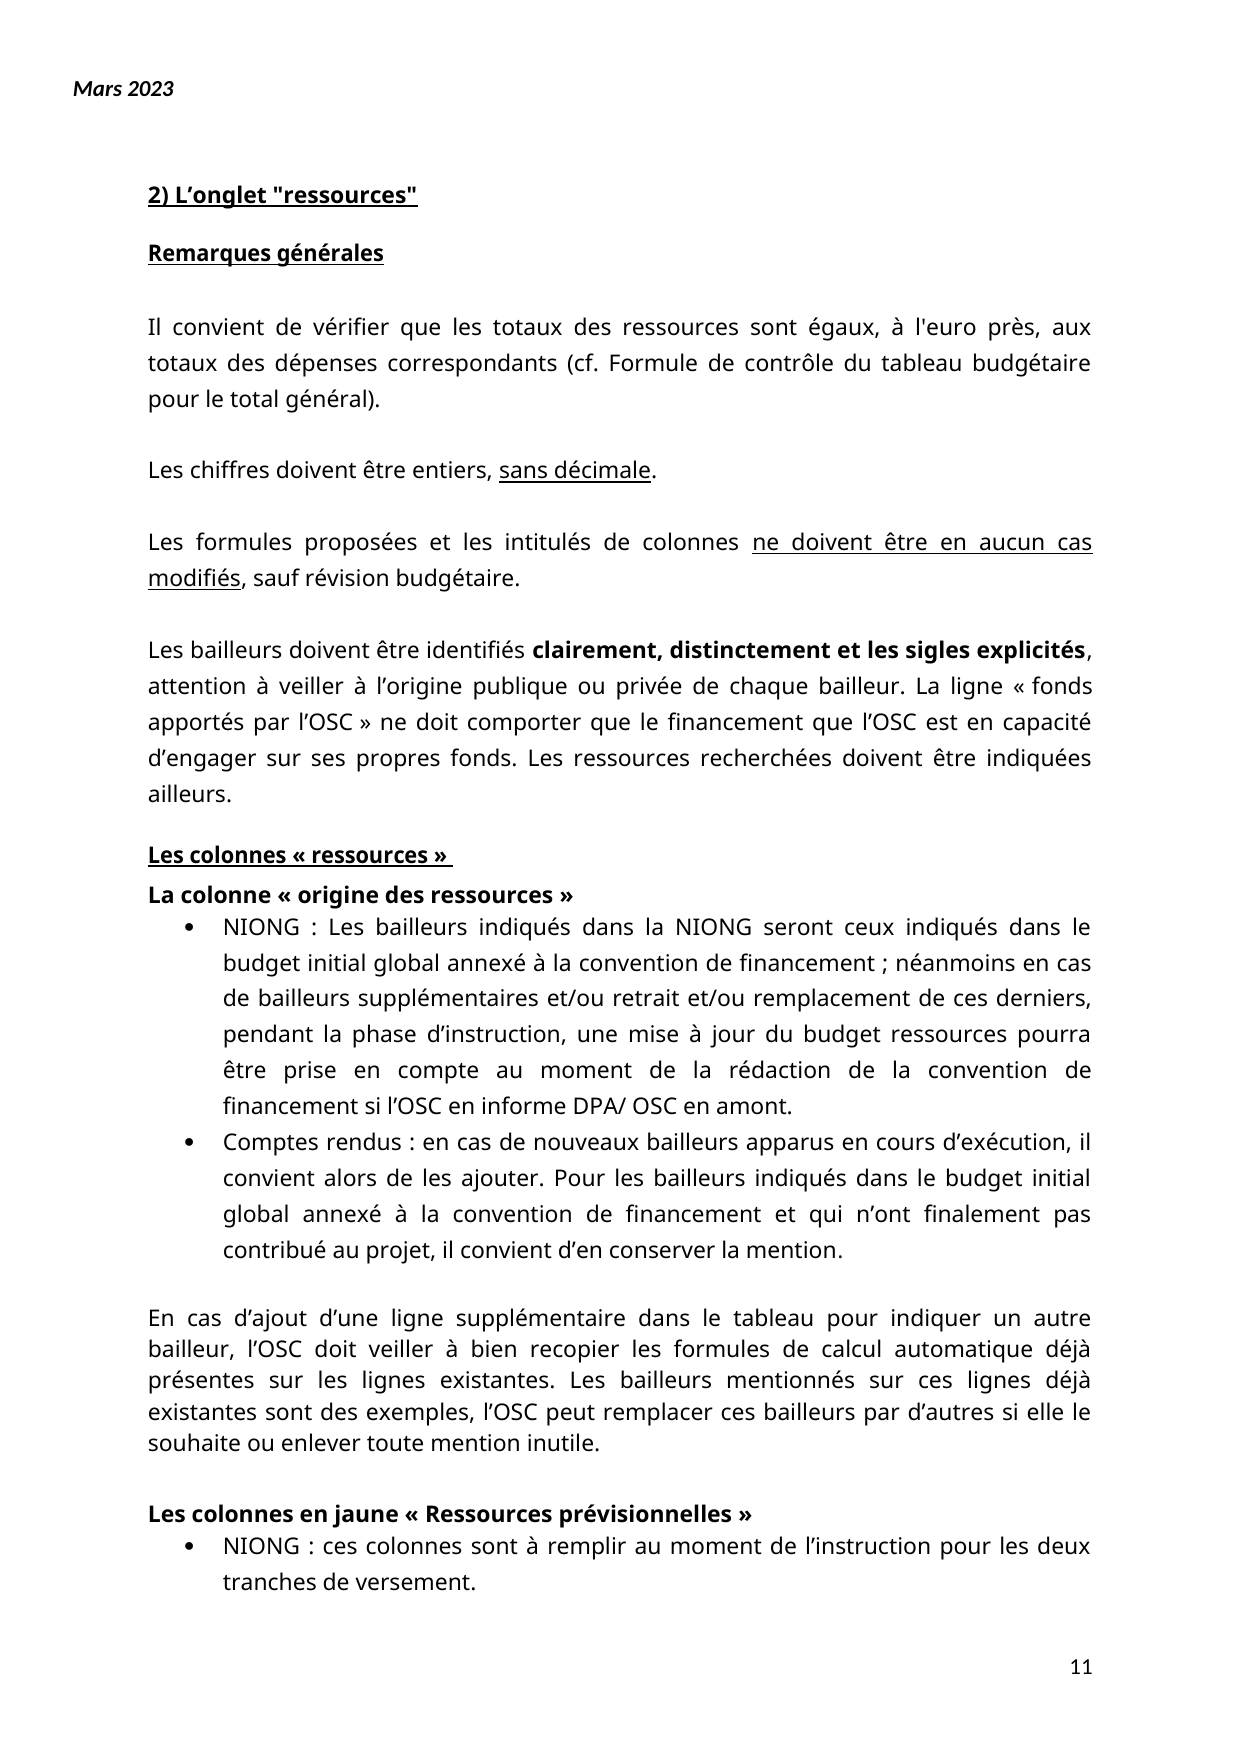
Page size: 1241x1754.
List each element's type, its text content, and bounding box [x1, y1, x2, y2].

text Les bailleurs doivent être identifiés clairement, distinctement et les sigles explicités, attention à veiller à l’origine publique ou privée de chaque bailleur. La ligne « fonds apportés par l’OSC » ne doit comporter que le financement que l’OSC est en capacité d’engager sur ses propres fonds. Les ressources recherchées doivent être indiquées ailleurs. [148, 634, 1092, 809]
text En cas d’ajout d’une ligne supplémentaire dans le tableau pour indiquer un autre bailleur, l’OSC doit veiller à bien recopier les formules de calcul automatique déjà présentes sur les lignes existantes. Les bailleurs mentionnés sur ces lignes déjà existantes sont des exemples, l’OSC peut remplacer ces bailleurs par d’autres si elle le souhaite ou enlever toute mention inutile. [148, 1302, 1092, 1458]
text 2) L’onglet "ressources" [148, 179, 1092, 210]
text Il convient de vérifier que les totaux des ressources sont égaux, à l'euro près, aux totaux des dépenses correspondants (cf. Formule de contrôle du tableau budgétaire pour le total général). [148, 311, 1092, 414]
list Comptes rendus : en cas de nouveaux bailleurs apparus en cours d’exécution, il convient alors de les ajouter. Pour les bailleurs indiqués dans le budget initial global annexé à la convention de financement et qui n’ont finalement pas contribué au projet, il convient d’en conserver la mention. [185, 1126, 1092, 1265]
text La colonne « origine des ressources » [148, 879, 1092, 911]
text Les colonnes en jaune « Ressources prévisionnelles » [148, 1498, 1092, 1530]
text Les chiffres doivent être entiers, sans décimale. [148, 454, 1092, 486]
list NIONG : ces colonnes sont à remplir au moment de l’instruction pour les deux tranches de versement. [185, 1530, 1092, 1597]
list NIONG : Les bailleurs indiqués dans la NIONG seront ceux indiqués dans le budget initial global annexé à la convention de financement ; néanmoins en cas de bailleurs supplémentaires et/ou retrait et/ou remplacement de ces derniers, pendant la phase d’instruction, une mise à jour du budget ressources pourra être prise en compte au moment de la rédaction de la convention de financement si l’OSC en informe DPA/ OSC en amont. [185, 911, 1092, 1121]
text Les formules proposées et les intitulés de colonnes ne doivent être en aucun cas modifiés, sauf révision budgétaire. [148, 526, 1092, 593]
list Les colonnes « ressources » [148, 839, 1092, 870]
list Remarques générales [148, 237, 1092, 268]
